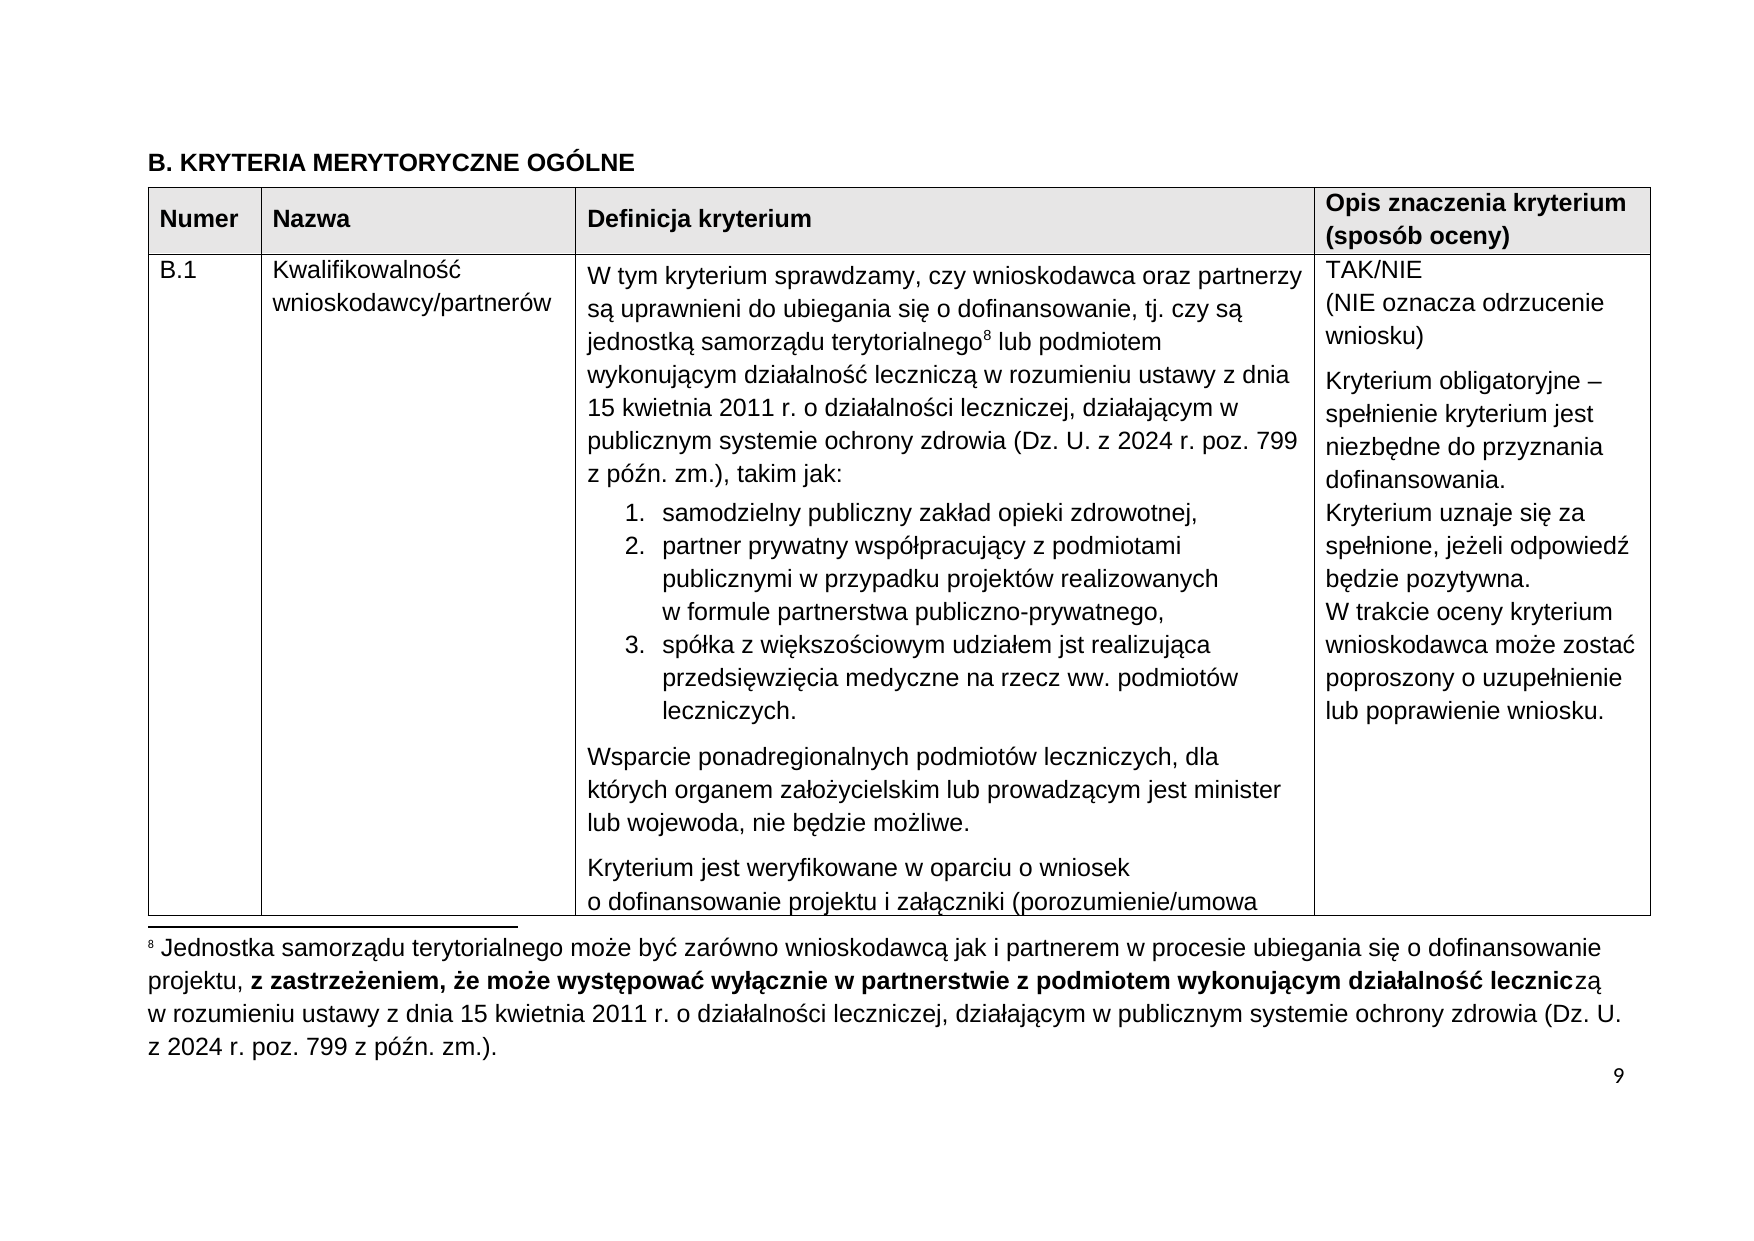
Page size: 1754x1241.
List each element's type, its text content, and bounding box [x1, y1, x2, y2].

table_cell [1315, 255, 1650, 915]
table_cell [576, 255, 1314, 915]
table_header Numer [149, 188, 261, 253]
table_header Definicja kryterium [576, 188, 1314, 253]
table_header Opis znaczenia kryterium (sposób oceny) [1315, 188, 1650, 253]
table_cell B.1 [149, 255, 261, 915]
subtitle B. KRYTERIA MERYTORYCZNE OGÓLNE [148, 148, 1624, 176]
table_header Nazwa [262, 188, 575, 253]
table_cell Kwalifikowalność wnioskodawcy/partnerów [262, 255, 575, 915]
